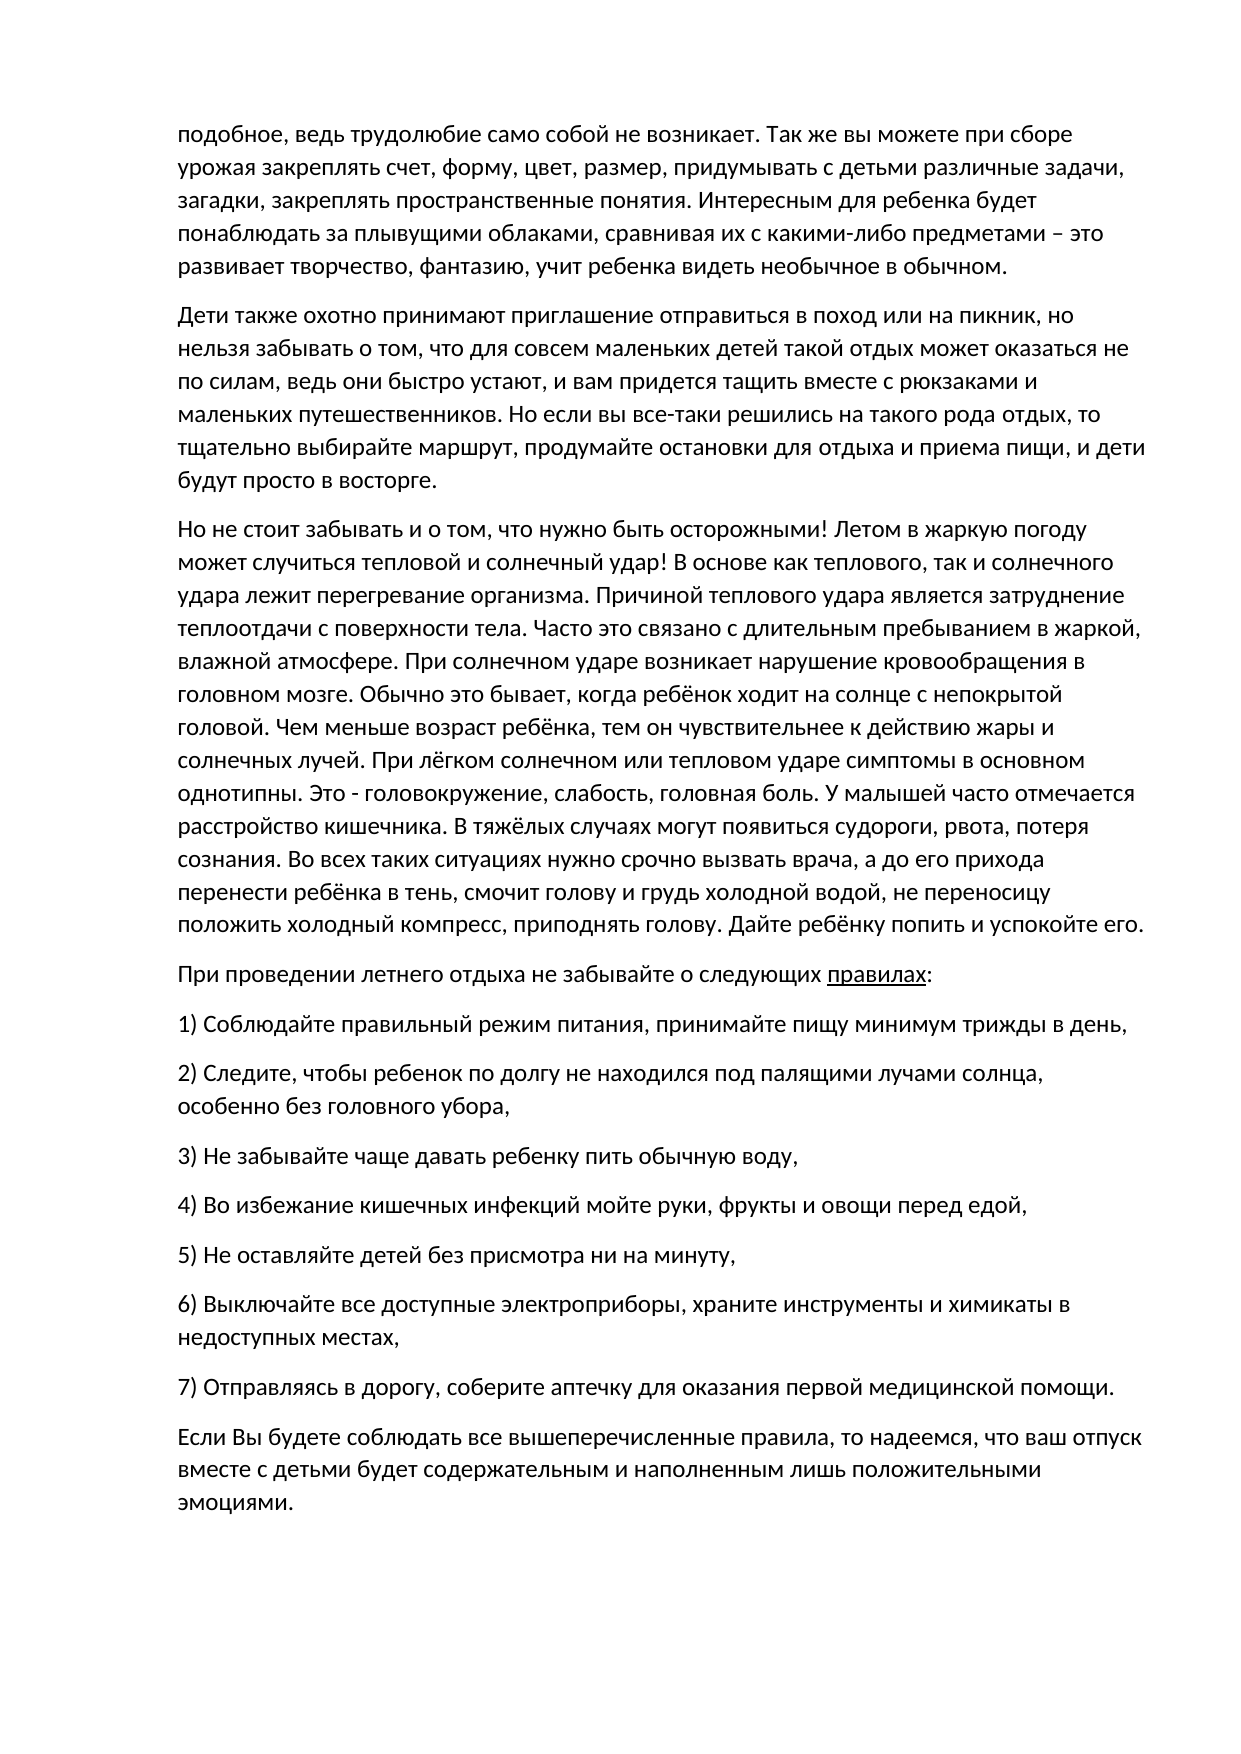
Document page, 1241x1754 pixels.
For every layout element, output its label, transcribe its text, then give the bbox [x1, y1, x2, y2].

text 2) Следите, чтобы ребенок по долгу не находился под палящими лучами солнца, особенно без головного убора, [177, 1057, 1152, 1121]
text Но не стоит забывать и о том, что нужно быть осторожными! Летом в жаркую погоду может случиться тепловой и солнечный удар! В основе как теплового, так и солнечного удара лежит перегревание организма. Причиной теплового удара является затруднение теплоотдачи с поверхности тела. Часто это связано с длительным пребыванием в жаркой, влажной атмосфере. При солнечном ударе возникает нарушение кровообращения в головном мозге. Обычно это бывает, когда ребёнок ходит на солнце с непокрытой головой. Чем меньше возраст ребёнка, тем он чувствительнее к действию жары и солнечных лучей. При лёгком солнечном или тепловом ударе симптомы в основном однотипны. Это - головокружение, слабость, головная боль. У малышей часто отмечается расстройство кишечника. В тяжёлых случаях могут появиться судороги, рвота, потеря сознания. Во всех таких ситуациях нужно срочно вызвать врача, а до его прихода перенести ребёнка в тень, смочит голову и грудь холодной водой, не переносицу положить холодный компресс, приподнять голову. Дайте ребёнку попить и успокойте его. [177, 513, 1152, 939]
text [177, 118, 1152, 280]
text Если Вы будете соблюдать все вышеперечисленные правила, то надеемся, что ваш отпуск вместе с детьми будет содержательным и наполненным лишь положительными эмоциями. [177, 1421, 1152, 1517]
text 3) Не забывайте чаще давать ребенку пить обычную воду, [177, 1140, 1152, 1170]
text Дети также охотно принимают приглашение отправиться в поход или на пикник, но нельзя забывать о том, что для совсем маленьких детей такой отдых может оказаться не по силам, ведь они быстро устают, и вам придется тащить вместе с рюкзаками и маленьких путешественников. Но если вы все-таки решились на такого рода отдых, то тщательно выбирайте маршрут, продумайте остановки для отдыха и приема пищи, и дети будут просто в восторге. [177, 299, 1152, 494]
text 4) Во избежание кишечных инфекций мойте руки, фрукты и овощи перед едой, [177, 1189, 1152, 1220]
text При проведении летнего отдыха не забывайте о следующих правилах: [177, 958, 1152, 989]
text 1) Соблюдайте правильный режим питания, принимайте пищу минимум трижды в день, [177, 1008, 1152, 1038]
text 7) Отправляясь в дорогу, соберите аптечку для оказания первой медицинской помощи. [177, 1371, 1152, 1402]
text 6) Выключайте все доступные электроприборы, храните инструменты и химикаты в недоступных местах, [177, 1288, 1152, 1352]
text 5) Не оставляйте детей без присмотра ни на минуту, [177, 1239, 1152, 1269]
